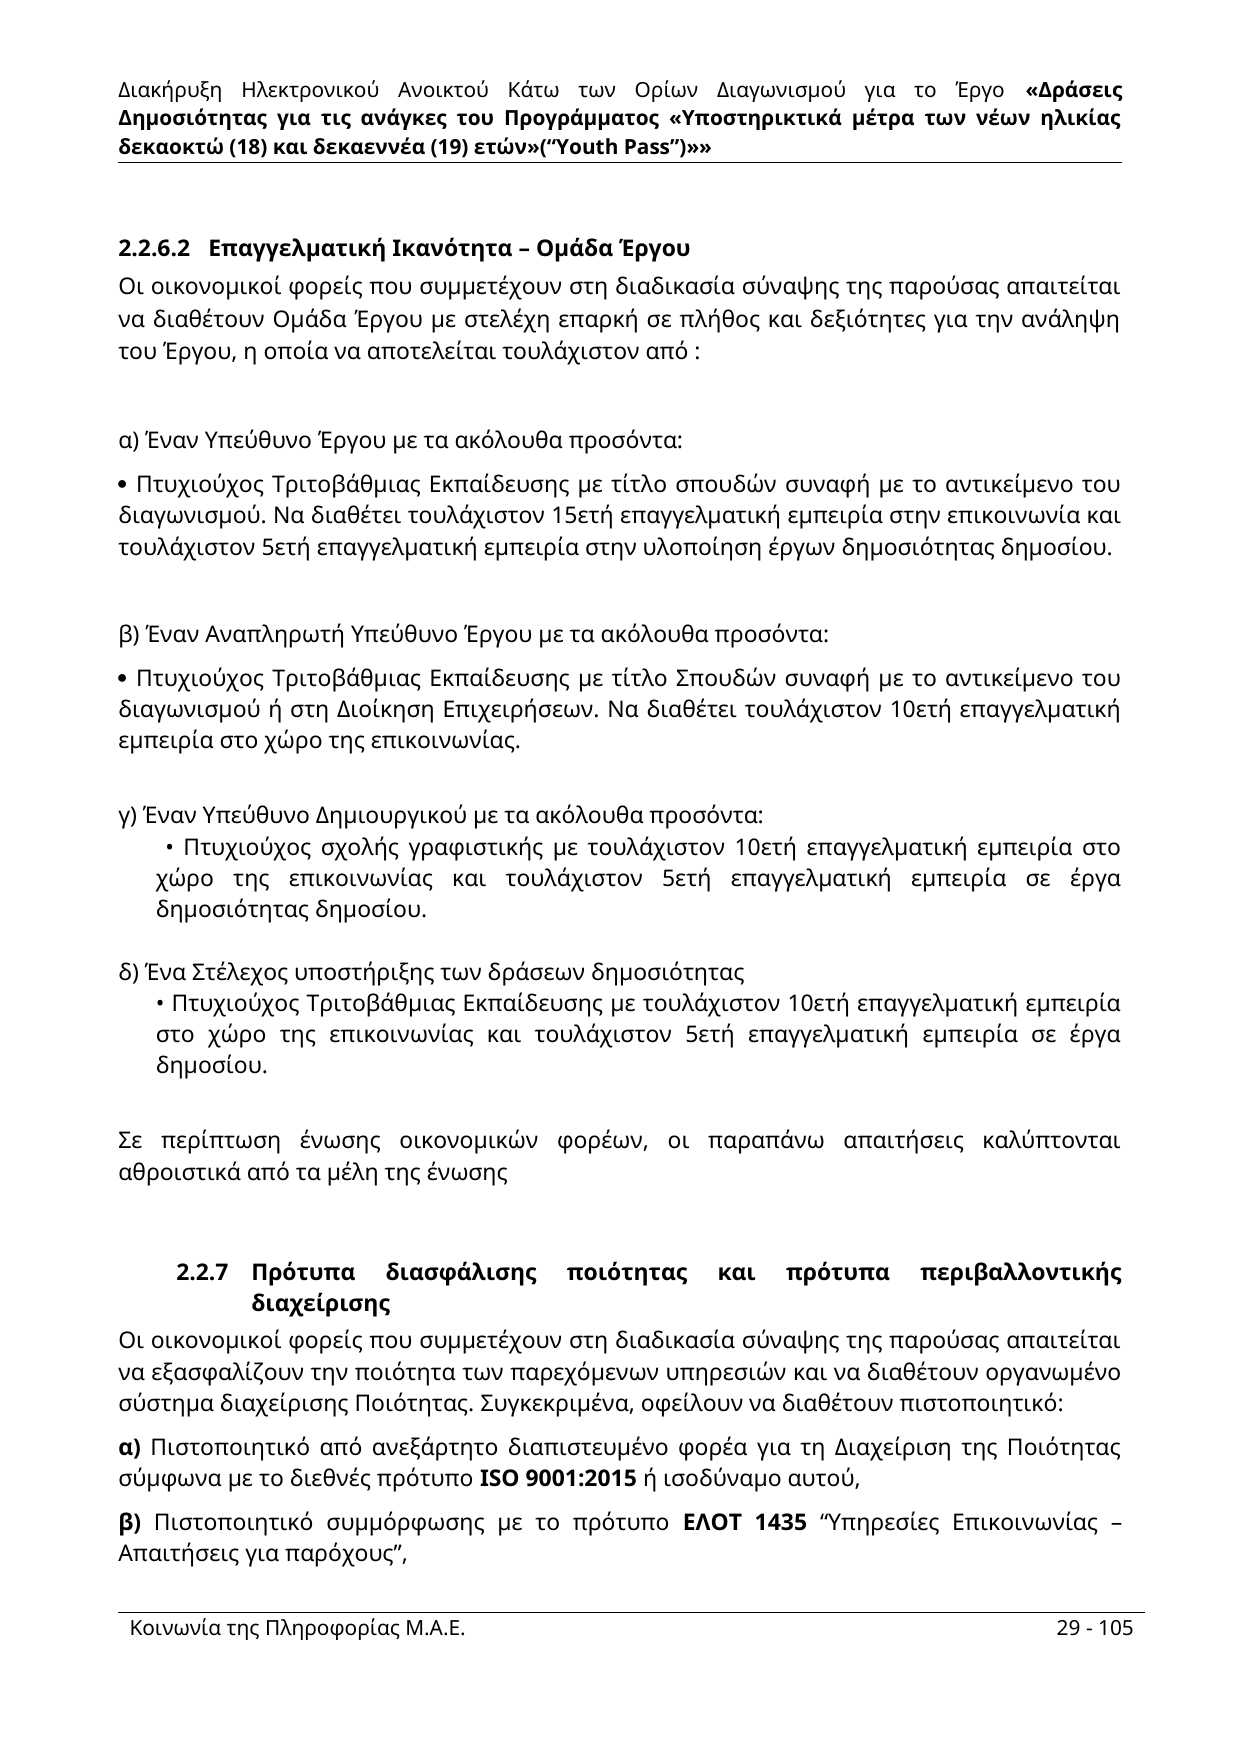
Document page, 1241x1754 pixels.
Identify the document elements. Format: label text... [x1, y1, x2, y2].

subtitle Πρότυπα διασφάλισης ποιότητας και πρότυπα περιβαλλοντικής διαχείρισης [176, 1256, 1122, 1318]
text α) Πιστοποιητικό από ανεξάρτητο διαπιστευμένο φορέα για τη Διαχείριση της Ποιότητας σύμφωνα µε το διεθνές πρότυπο ISO 9001:2015 ή ισοδύναμο αυτού, [118, 1431, 1122, 1493]
text Σε περίπτωση ένωσης οικονομικών φορέων, οι παραπάνω απαιτήσεις καλύπτονται αθροιστικά από τα μέλη της ένωσης [118, 1124, 1122, 1187]
text δ) Ένα Στέλεχος υποστήριξης των δράσεων δημοσιότητας [118, 956, 1122, 987]
text Οι οικονομικοί φορείς που συμμετέχουν στη διαδικασία σύναψης της παρούσας απαιτείται να διαθέτουν Ομάδα Έργου με στελέχη επαρκή σε πλήθος και δεξιότητες για την ανάληψη του Έργου, η οποία να αποτελείται τουλάχιστον από : [118, 270, 1122, 367]
text α) Έναν Υπεύθυνο Έργου με τα ακόλουθα προσόντα: [118, 424, 1122, 456]
text Πτυχιούχος Τριτοβάθμιας Εκπαίδευσης με τίτλο Σπουδών συναφή με το αντικείμενο του διαγωνισμού ή στη Διοίκηση Επιχειρήσεων. Να διαθέτει τουλάχιστον 10ετή επαγγελματική εμπειρία στο χώρο της επικοινωνίας. [118, 662, 1122, 756]
subtitle Επαγγελματική Ικανότητα – Ομάδα Έργου [118, 232, 1122, 263]
text γ) Έναν Υπεύθυνο Δημιουργικού με τα ακόλουθα προσόντα: [118, 799, 1122, 831]
text Οι οικονομικοί φορείς που συμμετέχουν στη διαδικασία σύναψης της παρούσας απαιτείται να εξασφαλίζουν την ποιότητα των παρεχόμενων υπηρεσιών και να διαθέτουν οργανωμένο σύστημα διαχείρισης Ποιότητας. Συγκεκριμένα, οφείλουν να διαθέτουν πιστοποιητικό: [118, 1324, 1122, 1418]
text β) Πιστοποιητικό συμμόρφωσης με το πρότυπο ΕΛΟΤ 1435 “Υπηρεσίες Επικοινωνίας – Απαιτήσεις για παρόχους”, [118, 1506, 1122, 1568]
text β) Έναν Αναπληρωτή Υπεύθυνο Έργου με τα ακόλουθα προσόντα: [118, 618, 1122, 649]
text • Πτυχιούχος Τριτοβάθμιας Εκπαίδευσης με τουλάχιστον 10ετή επαγγελματική εμπειρία στο χώρο της επικοινωνίας και τουλάχιστον 5ετή επαγγελματική εμπειρία σε έργα δημοσίου. [156, 987, 1122, 1081]
text • Πτυχιούχος σχολής γραφιστικής με τουλάχιστον 10ετή επαγγελματική εμπειρία στο χώρο της επικοινωνίας και τουλάχιστον 5ετή επαγγελματική εμπειρία σε έργα δημοσιότητας δημοσίου. [156, 831, 1122, 924]
text Πτυχιούχος Τριτοβάθμιας Εκπαίδευσης με τίτλο σπουδών συναφή με το αντικείμενο του διαγωνισμού. Να διαθέτει τουλάχιστον 15ετή επαγγελματική εμπειρία στην επικοινωνία και τουλάχιστον 5ετή επαγγελματική εμπειρία στην υλοποίηση έργων δημοσιότητας δημοσίου. [118, 468, 1122, 562]
